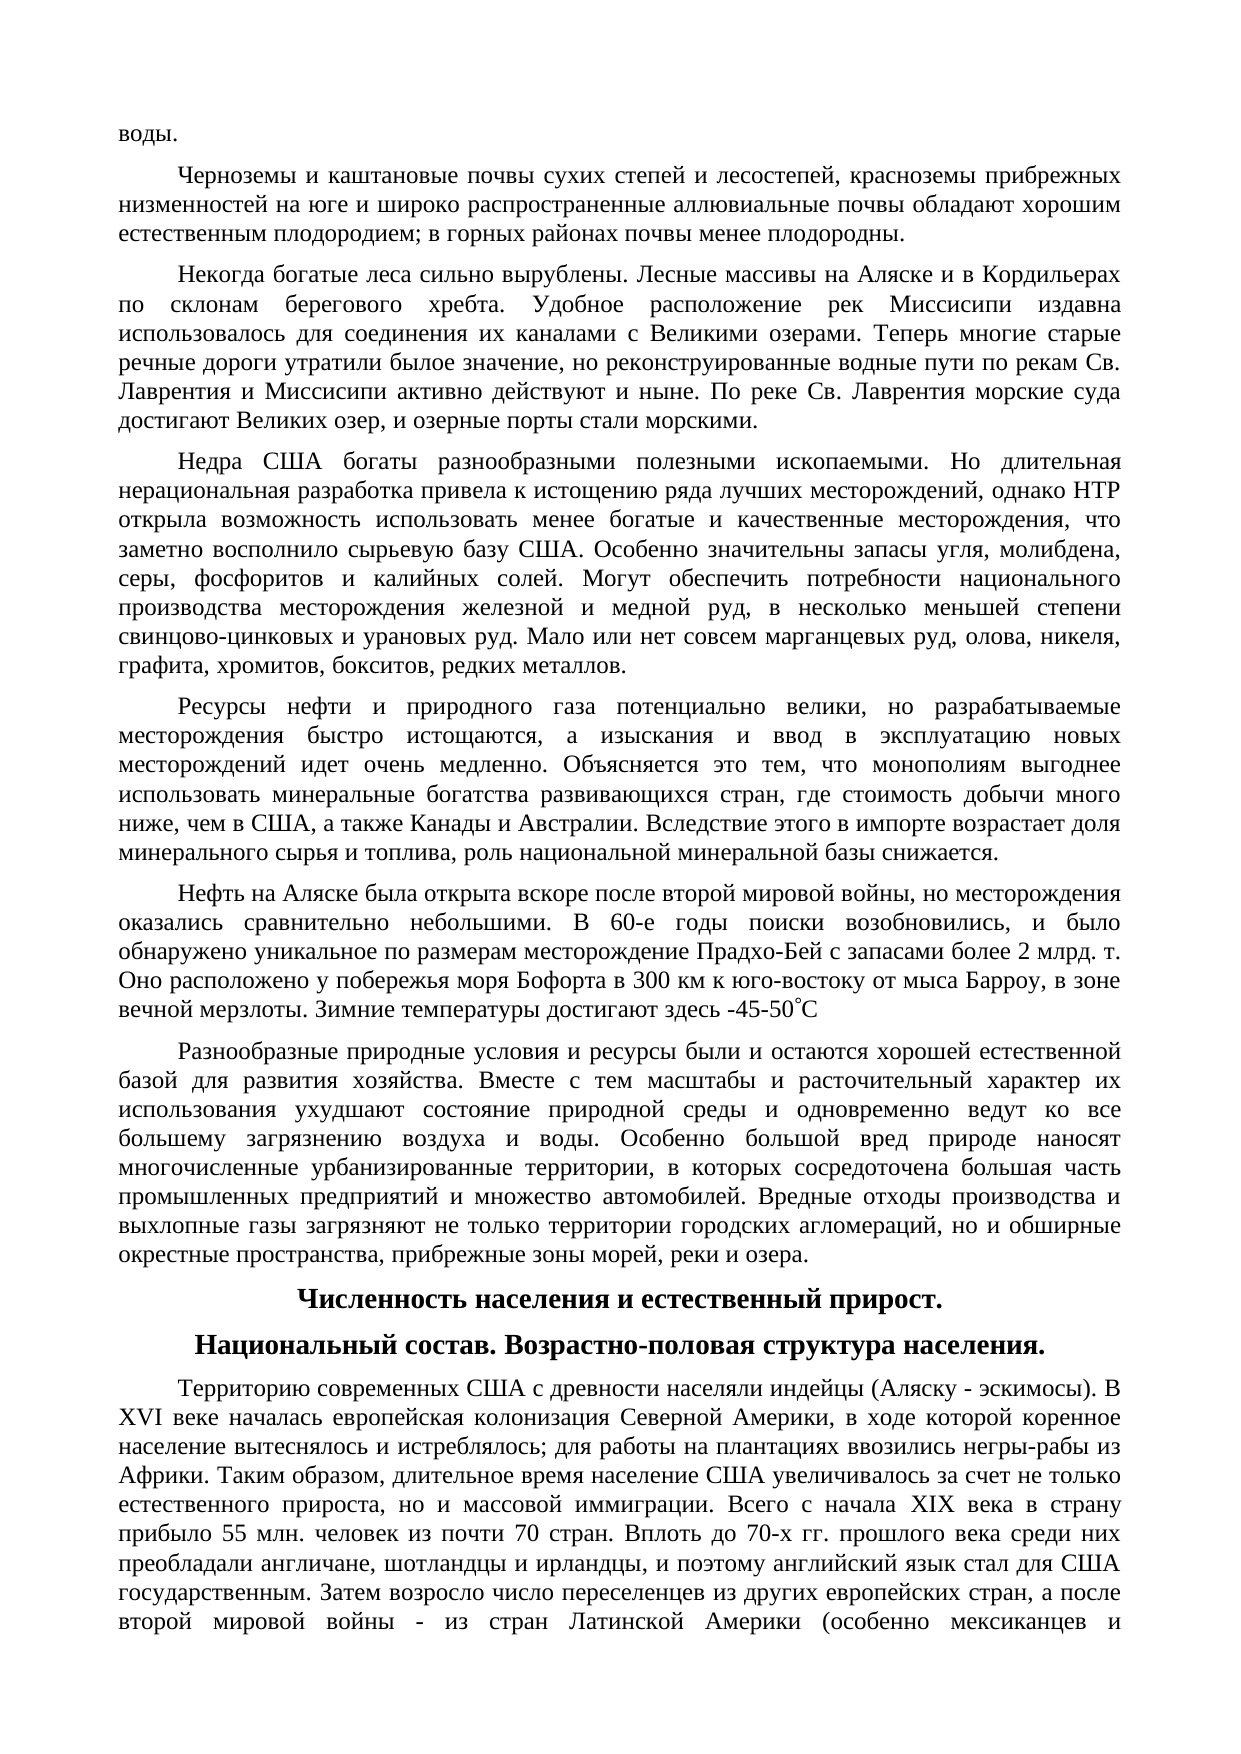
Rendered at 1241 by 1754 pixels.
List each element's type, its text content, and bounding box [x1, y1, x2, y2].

text Черноземы и каштановые почвы сухих степей и лесостепей, красноземы прибрежных низменностей на юге и широко распространенные аллювиальные почвы обладают хорошим естественным плодородием; в горных районах почвы менее плодородны. [118, 160, 1122, 247]
text Некогда богатые леса сильно вырублены. Лесные массивы на Аляске и в Кордильерах по склонам берегового хребта. Удобное расположение рек Миссисипи издавна использовалось для соединения их каналами с Великими озерами. Теперь многие старые речные дороги утратили былое значение, но реконструированные водные пути по рекам Св. Лаврентия и Миссисипи активно действуют и ныне. По реке Св. Лаврентия морские суда достигают Великих озер, и озерные порты стали морскими. [118, 259, 1122, 434]
text Нефть на Аляске была открыта вскоре после второй мировой войны, но месторождения оказались сравнительно небольшими. В 60-е годы поиски возобновились, и было обнаружено уникальное по размерам месторождение Прадхо-Бей с запасами более 2 млрд. т. Оно расположено у побережья моря Бофорта в 300 км к юго-востоку от мыса Барроу, в зоне вечной мерзлоты. Зимние температуры достигают здесь -45-50C [118, 878, 1122, 1023]
text Численность населения и естественный прирост. [118, 1281, 1122, 1314]
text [118, 118, 1122, 147]
text Ресурсы нефти и природного газа потенциально велики, но разрабатываемые месторождения быстро истощаются, а изыскания и ввод в эксплуатацию новых месторождений идет очень медленно. Объясняется это тем, что монополиям выгоднее использовать минеральные богатства развивающихся стран, где стоимость добычи много ниже, чем в США, а также Канады и Австралии. Вследствие этого в импорте возрастает доля минерального сырья и топлива, роль национальной минеральной базы снижается. [118, 691, 1122, 866]
text Разнообразные природные условия и ресурсы были и остаются хорошей естественной базой для развития хозяйства. Вместе с тем масштабы и расточительный характер их использования ухудшают состояние природной среды и одновременно ведут ко все большему загрязнению воздуха и воды. Особенно большой вред природе наносят многочисленные урбанизированные территории, в которых сосредоточена большая часть промышленных предприятий и множество автомобилей. Вредные отходы производства и выхлопные газы загрязняют не только территории городских агломераций, но и обширные окрестные пространства, прибрежные зоны морей, реки и озера. [118, 1036, 1122, 1268]
text Недра США богаты разнообразными полезными ископаемыми. Но длительная нерациональная разработка привела к истощению ряда лучших месторождений, однако НТР открыла возможность использовать менее богатые и качественные месторождения, что заметно восполнило сырьевую базу США. Особенно значительны запасы угля, молибдена, серы, фосфоритов и калийных солей. Могут обеспечить потребности национального производства месторождения железной и медной руд, в несколько меньшей степени свинцово-цинковых и урановых руд. Мало или нет совсем марганцевых руд, олова, никеля, графита, хромитов, бокситов, редких металлов. [118, 446, 1122, 679]
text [118, 1373, 1122, 1634]
text Национальный состав. Возрастно-половая структура населения. [118, 1327, 1122, 1361]
